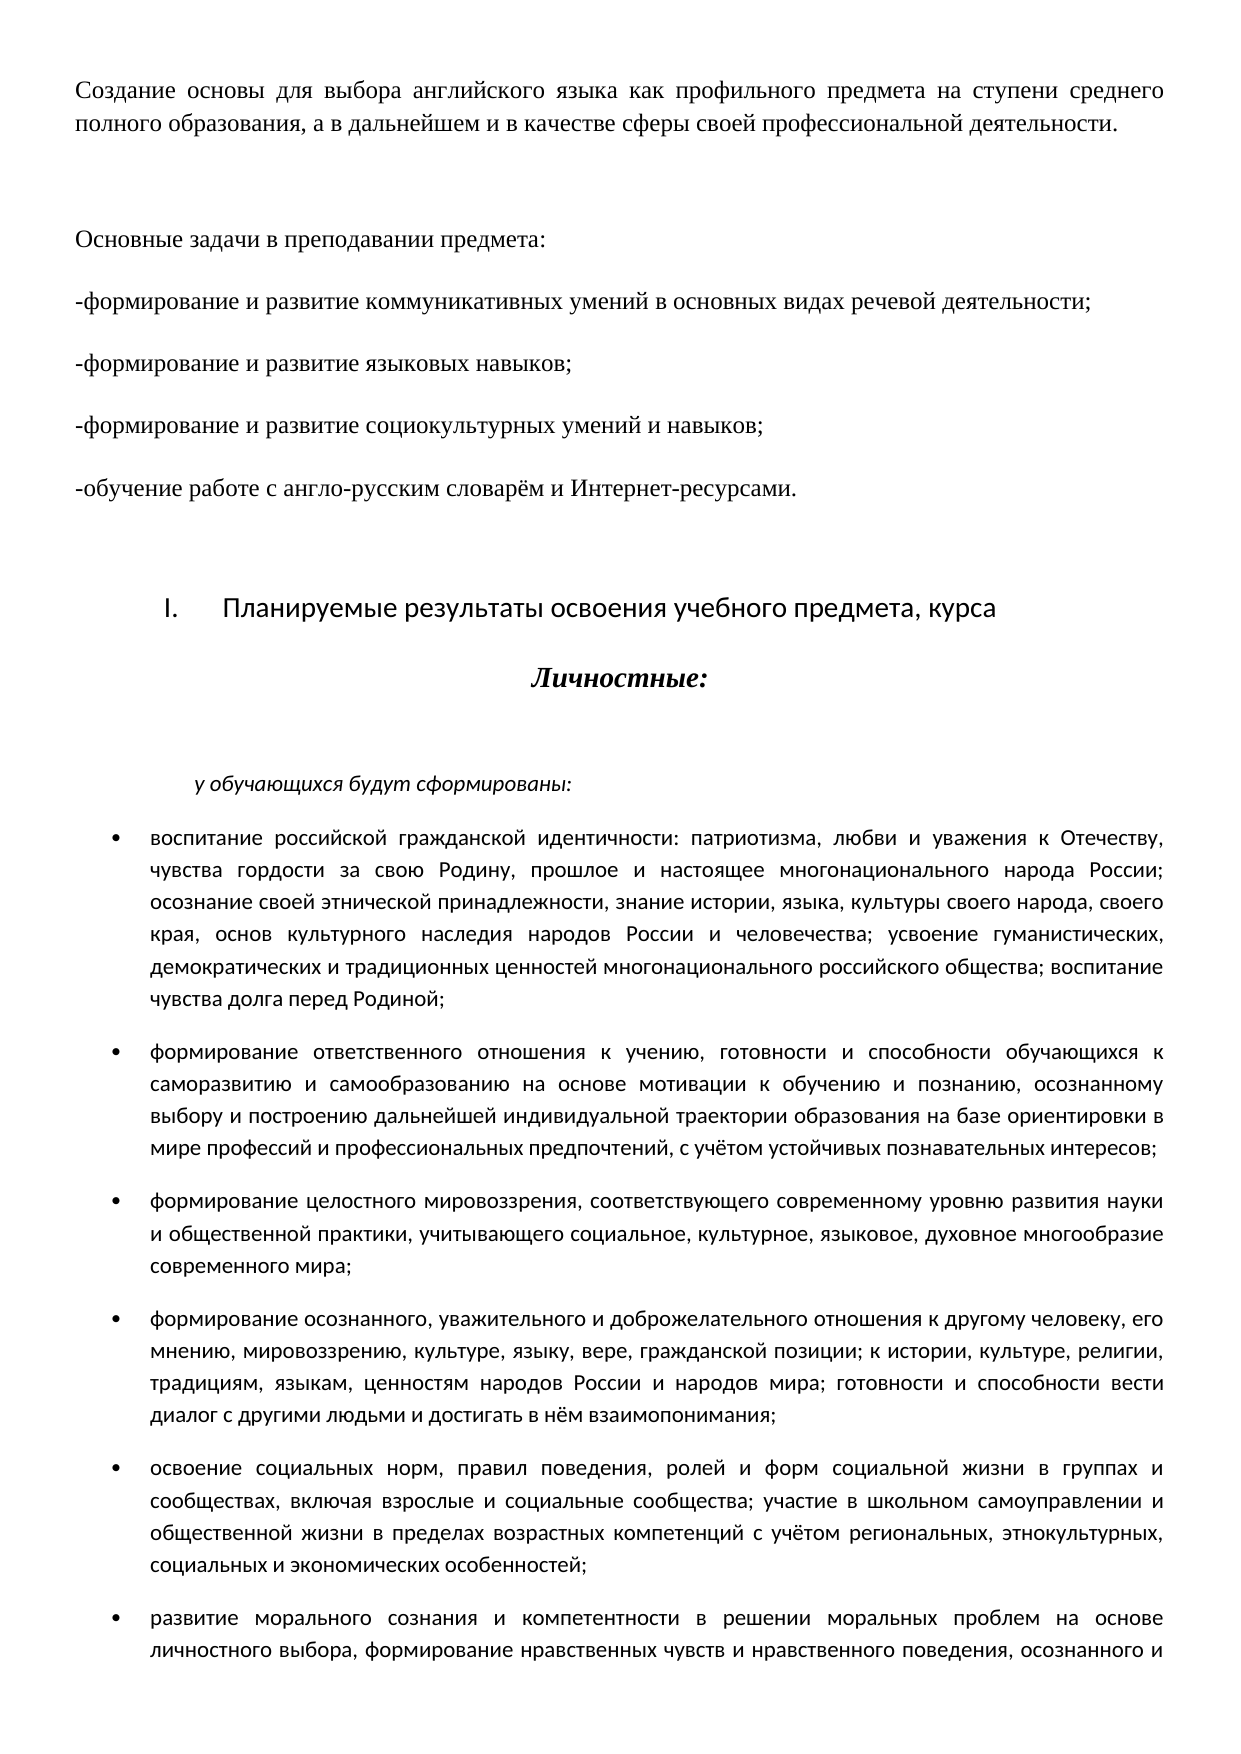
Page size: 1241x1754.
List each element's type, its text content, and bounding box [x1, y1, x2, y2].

text Создание основы для выбора английского языка как профильного предмета на ступени среднего полного образования, а в дальнейшем и в качестве сферы своей профессиональной деятельности. [75, 75, 1165, 137]
list формирование осознанного, уважительного и доброжелательного отношения к другому человеку, его мнению, мировоззрению, культуре, языку, вере, гражданской позиции; к истории, культуре, религии, традициям, языкам, ценностям народов России и народов мира; готовности и способности вести диалог с другими людьми и достигать в нём взаимопонимания; [112, 1304, 1165, 1428]
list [112, 1603, 1165, 1663]
list воспитание российской гражданской идентичности: патриотизма, любви и уважения к Отечеству, чувства гордости за свою Родину, прошлое и настоящее многонационального народа России; осознание своей этнической принадлежности, знание истории, языка, культуры своего народа, своего края, основ культурного наследия народов России и человечества; усвоение гуманистических, демократических и традиционных ценностей многонационального российского общества; воспитание чувства долга перед Родиной; [112, 823, 1165, 1012]
list формирование ответственного отношения к учению, готовности и способности обучающихся к саморазвитию и самообразованию на основе мотивации к обучению и познанию, осознанному выбору и построению дальнейшей индивидуальной траектории образования на базе ориентировки в мире профессий и профессиональных предпочтений, с учётом устойчивых познавательных интересов; [112, 1037, 1165, 1162]
list Планируемые результаты освоения учебного предмета, курса [75, 589, 1165, 624]
text Основные задачи в преподавании предмета: [75, 224, 1165, 253]
text -формирование и развитие коммуникативных умений в основных видах речевой деятельности; [75, 286, 1165, 315]
list освоение социальных норм, правил поведения, ролей и форм социальной жизни в группах и сообществах, включая взрослые и социальные сообщества; участие в школьном самоуправлении и общественной жизни в пределах возрастных компетенций с учётом региональных, этнокультурных, социальных и экономических особенностей; [112, 1453, 1165, 1578]
text -обучение работе с англо-русским словарём и Интернет-ресурсами. [75, 473, 1165, 502]
text у обучающихся будут сформированы: [75, 769, 1151, 797]
text Личностные: [75, 660, 1165, 694]
text -формирование и развитие языковых навыков; [75, 348, 1165, 377]
list формирование целостного мировоззрения, соответствующего современному уровню развития науки и общественной практики, учитывающего социальное, культурное, языковое, духовное многообразие современного мира; [112, 1187, 1165, 1279]
text -формирование и развитие социокультурных умений и навыков; [75, 411, 1165, 439]
